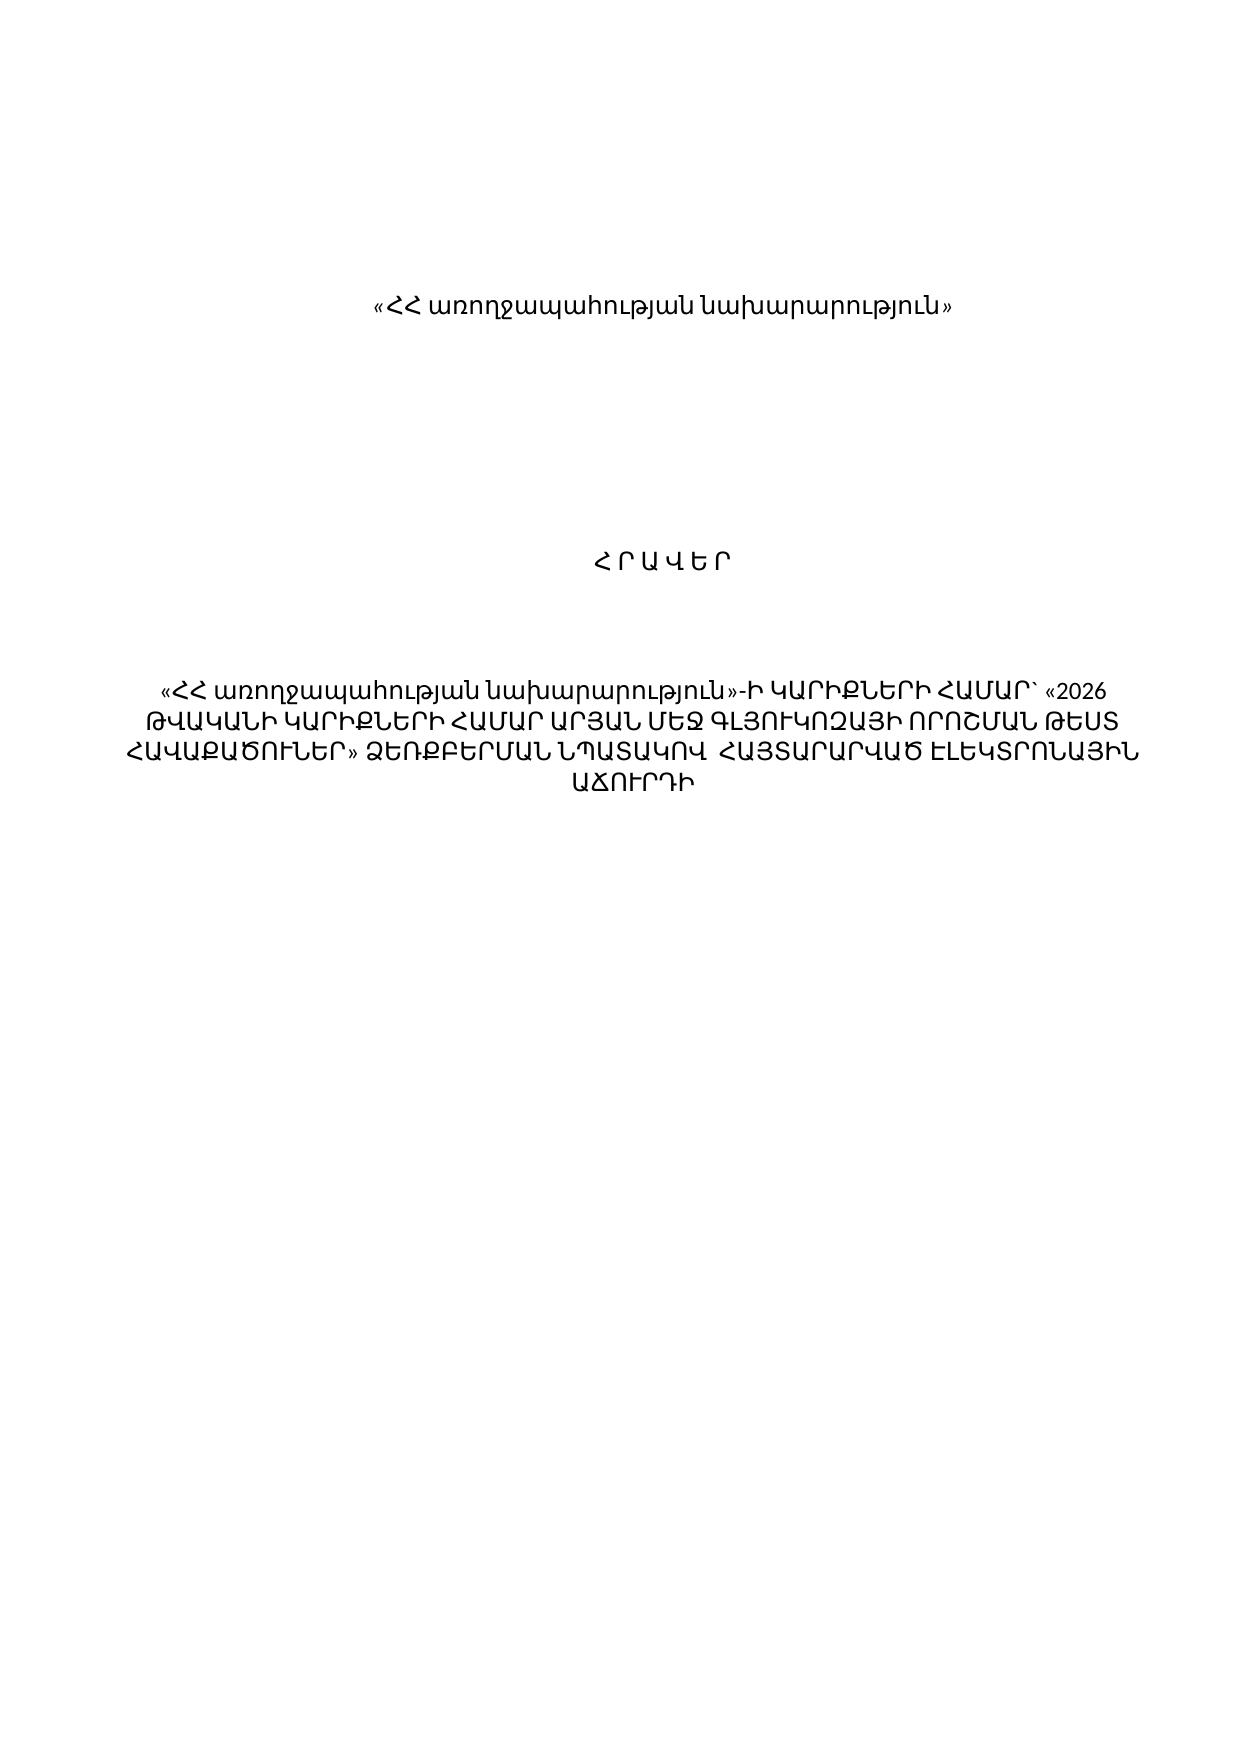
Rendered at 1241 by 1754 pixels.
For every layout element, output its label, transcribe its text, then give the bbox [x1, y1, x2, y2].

text « ՀՀ առողջապահության նախարարություն» [94, 290, 1172, 321]
text «ՀՀ առողջապահության նախարարություն»-Ի ԿԱՐԻՔՆԵՐԻ ՀԱՄԱՐ` «2026 ԹՎԱԿԱՆԻ ԿԱՐԻՔՆԵՐԻ ՀԱՄԱՐ ԱՐՅԱՆ ՄԵՋ ԳԼՅՈՒԿՈԶԱՅԻ ՈՐՈՇՄԱՆ ԹԵՍՏ ՀԱՎԱՔԱԾՈՒՆԵՐ» ՁԵՌՔԲԵՐՄԱՆ ՆՊԱՏԱԿՈՎ ՀԱՅՏԱՐԱՐՎԱԾ ԷԼԵԿՏՐՈՆԱՅԻՆ ԱՃՈՒՐԴԻ [94, 676, 1172, 798]
text Հ Ր Ա Վ Ե Ր [94, 546, 1172, 577]
